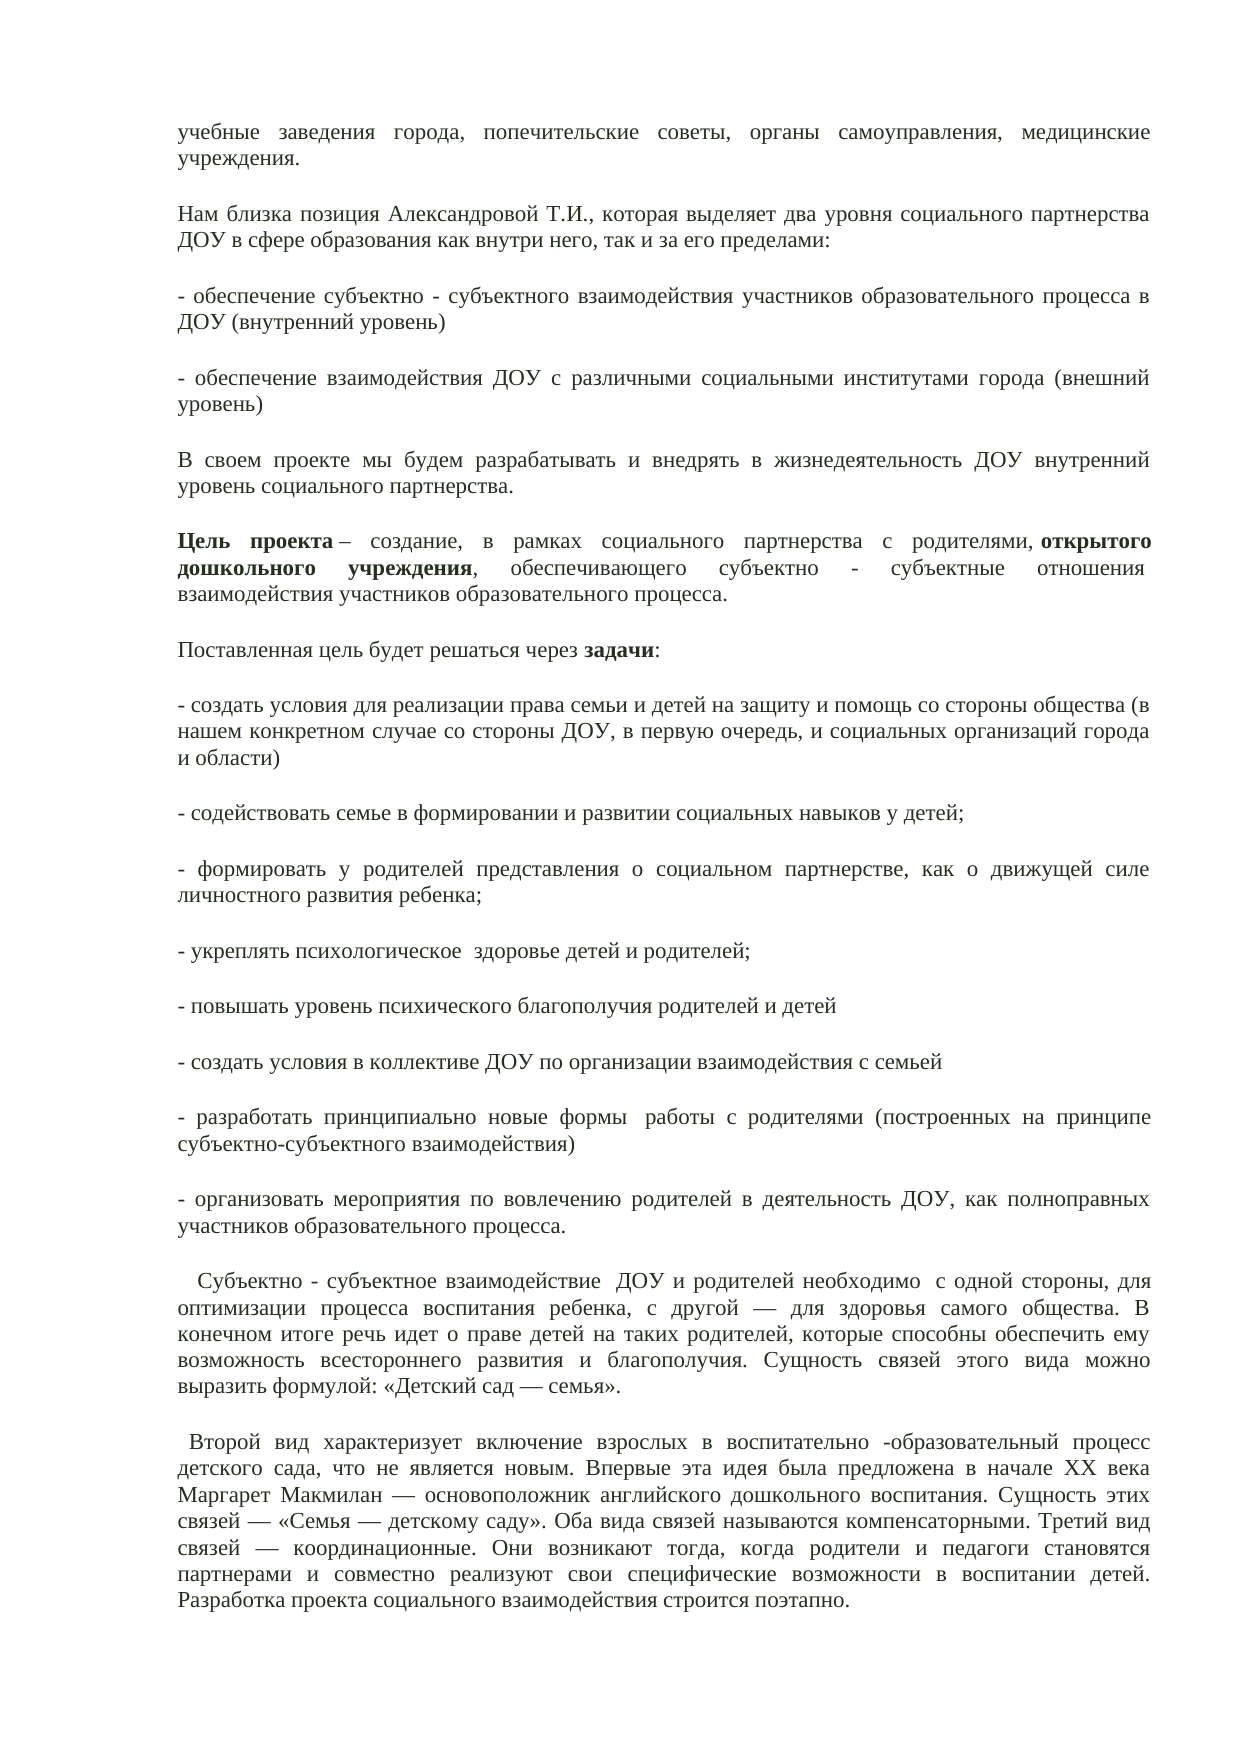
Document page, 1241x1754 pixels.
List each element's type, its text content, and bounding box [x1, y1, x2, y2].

text - разработать принципиально новые формы работы с родителями (построенных на принципе субъектно-субъектного взаимодействия) [177, 1103, 1152, 1156]
text - формировать у родителей представления о социальном партнерстве, как о движущей силе личностного развития ребенка; [177, 855, 1152, 908]
text Субъектно - субъектное взаимодействие ДОУ и родителей необходимо с одной стороны, для оптимизации процесса воспитания ребенка, с другой — для здоровья самого общества. В конечном итоге речь идет о праве детей на таких родителей, которые способны обеспечить ему возможность всестороннего развития и благополучия. Сущность связей этого вида можно выразить формулой: «Детский сад — семья». [177, 1267, 1152, 1399]
text В своем проекте мы будем разрабатывать и внедрять в жизнедеятельность ДОУ внутренний уровень социального партнерства. [177, 446, 1152, 498]
text - обеспечение субъектно - субъектного взаимодействия участников образовательного процесса в ДОУ (внутренний уровень) [177, 282, 1152, 334]
text - организовать мероприятия по вовлечению родителей в деятельность ДОУ, как полноправных участников образовательного процесса. [177, 1185, 1152, 1238]
text Второй вид характеризует включение взрослых в воспитательно -образовательный процесс детского сада, что не является новым. Впервые эта идея была предложена в начале XX века Маргарет Макмилан — основоположник английского дошкольного воспитания. Сущность этих связей — «Семья — детскому саду». Оба вида связей называются компенсаторными. Третий вид связей — координационные. Они возникают тогда, когда родители и педагоги становятся партнерами и совместно реализуют свои специфические возможности в воспитании детей. Разработка проекта социального взаимодействия строится поэтапно. [177, 1428, 1152, 1613]
text - создать условия в коллективе ДОУ по организации взаимодействия с семьей [177, 1048, 1152, 1074]
text - создать условия для реализации права семьи и детей на защиту и помощь со стороны общества (в нашем конкретном случае со стороны ДОУ, в первую очередь, и социальных организаций города и области) [177, 691, 1152, 770]
text - повышать уровень психического благополучия родителей и детей [177, 992, 1152, 1019]
text Нам близка позиция Александровой Т.И., которая выделяет два уровня социального партнерства ДОУ в сфере образования как внутри него, так и за его пределами: [177, 200, 1152, 253]
text Поставленная цель будет решаться через задачи: [177, 636, 1152, 662]
text - укреплять психологическое здоровье детей и родителей; [177, 937, 1152, 963]
text - обеспечение взаимодействия ДОУ с различными социальными институтами города (внешний уровень) [177, 364, 1152, 416]
text - содействовать семье в формировании и развитии социальных навыков у детей; [177, 799, 1152, 826]
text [177, 118, 1152, 171]
text Цель проекта – создание, в рамках социального партнерства с родителями, открытого дошкольного учреждения, обеспечивающего субъектно - субъектные отношения взаимодействия участников образовательного процесса. [177, 527, 1152, 607]
